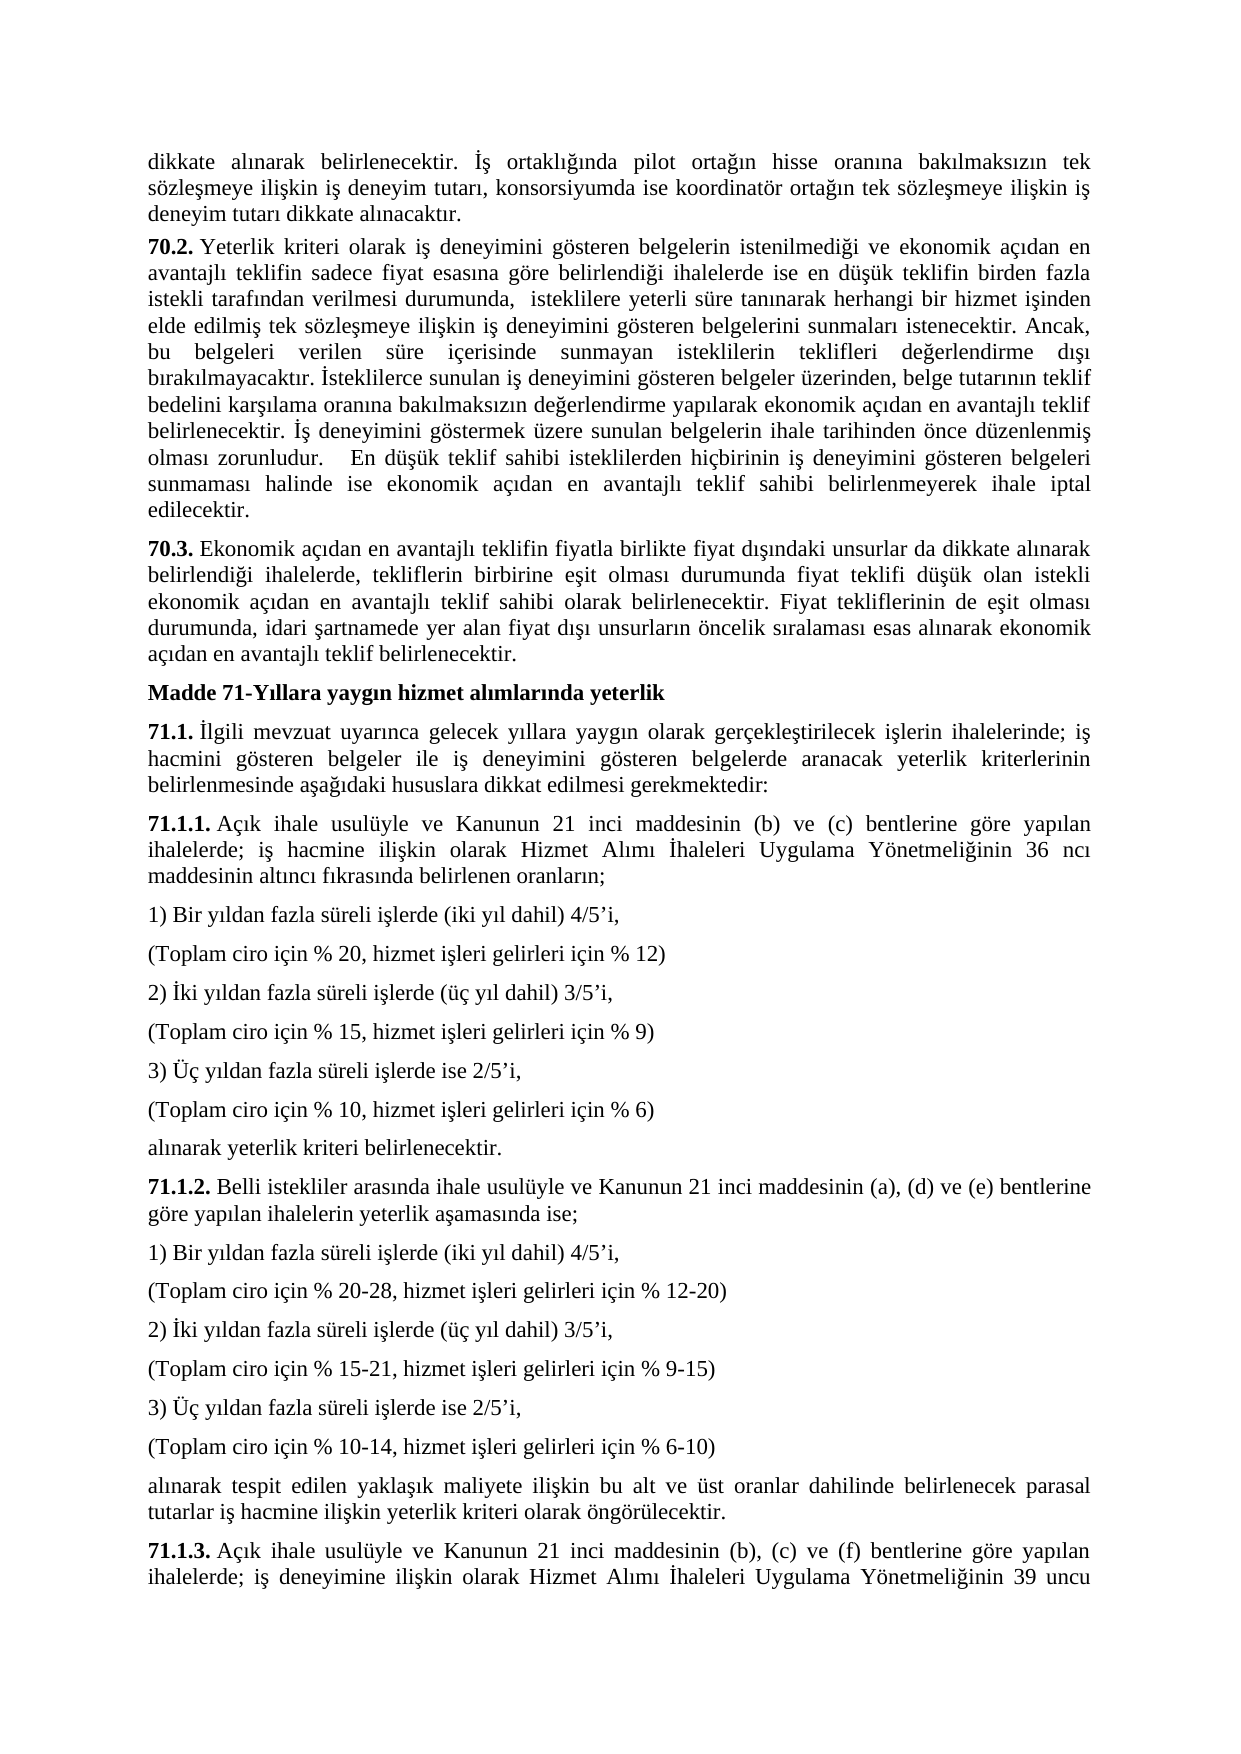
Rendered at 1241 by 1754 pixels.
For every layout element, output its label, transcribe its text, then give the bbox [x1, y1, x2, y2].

text (Toplam ciro için % 20, hizmet işleri gelirleri için % 12) [148, 940, 1092, 967]
text (Toplam ciro için % 15-21, hizmet işleri gelirleri için % 9-15) [148, 1355, 1092, 1381]
text 2) İki yıldan fazla süreli işlerde (üç yıl dahil) 3/5’i, [148, 1316, 1092, 1343]
text 1) Bir yıldan fazla süreli işlerde (iki yıl dahil) 4/5’i, [148, 901, 1092, 928]
text 1) Bir yıldan fazla süreli işlerde (iki yıl dahil) 4/5’i, [148, 1238, 1092, 1265]
text 3) Üç yıldan fazla süreli işlerde ise 2/5’i, [148, 1394, 1092, 1420]
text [148, 148, 1092, 227]
text alınarak tespit edilen yaklaşık maliyete ilişkin bu alt ve üst oranlar dahilinde belirlenecek parasal tutarlar iş hacmine ilişkin yeterlik kriteri olarak öngörülecektir. [148, 1472, 1092, 1524]
text 70.3. Ekonomik açıdan en avantajlı teklifin fiyatla birlikte fiyat dışındaki unsurlar da dikkate alınarak belirlendiği ihalelerde, tekliflerin birbirine eşit olması durumunda fiyat teklifi düşük olan istekli ekonomik açıdan en avantajlı teklif sahibi olarak belirlenecektir. Fiyat tekliflerinin de eşit olması durumunda, idari şartnamede yer alan fiyat dışı unsurların öncelik sıralaması esas alınarak ekonomik açıdan en avantajlı teklif belirlenecektir. [148, 535, 1092, 667]
text 71.1. İlgili mevzuat uyarınca gelecek yıllara yaygın olarak gerçekleştirilecek işlerin ihalelerinde; iş hacmini gösteren belgeler ile iş deneyimini gösteren belgelerde aranacak yeterlik kriterlerinin belirlenmesinde aşağıdaki hususlara dikkat edilmesi gerekmektedir: [148, 718, 1092, 797]
text alınarak yeterlik kriteri belirlenecektir. [148, 1134, 1092, 1161]
text 3) Üç yıldan fazla süreli işlerde ise 2/5’i, [148, 1057, 1092, 1083]
text (Toplam ciro için % 15, hizmet işleri gelirleri için % 9) [148, 1018, 1092, 1044]
text 2) İki yıldan fazla süreli işlerde (üç yıl dahil) 3/5’i, [148, 979, 1092, 1005]
text 71.1.2. Belli istekliler arasında ihale usulüyle ve Kanunun 21 inci maddesinin (a), (d) ve (e) bentlerine göre yapılan ihalelerin yeterlik aşamasında ise; [148, 1173, 1092, 1226]
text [148, 1537, 1092, 1589]
text Madde 71-Yıllara yaygın hizmet alımlarında yeterlik [148, 679, 1092, 706]
text (Toplam ciro için % 20-28, hizmet işleri gelirleri için % 12-20) [148, 1277, 1092, 1304]
text 71.1.1. Açık ihale usulüyle ve Kanunun 21 inci maddesinin (b) ve (c) bentlerine göre yapılan ihalelerde; iş hacmine ilişkin olarak Hizmet Alımı İhaleleri Uygulama Yönetmeliğinin 36 ncı maddesinin altıncı fıkrasında belirlenen oranların; [148, 810, 1092, 889]
text 70.2. Yeterlik kriteri olarak iş deneyimini gösteren belgelerin istenilmediği ve ekonomik açıdan en avantajlı teklifin sadece fiyat esasına göre belirlendiği ihalelerde ise en düşük teklifin birden fazla istekli tarafından verilmesi durumunda, isteklilere yeterli süre tanınarak herhangi bir hizmet işinden elde edilmiş tek sözleşmeye ilişkin iş deneyimini gösteren belgelerini sunmaları istenecektir. Ancak, bu belgeleri verilen süre içerisinde sunmayan isteklilerin teklifleri değerlendirme dışı bırakılmayacaktır. İsteklilerce sunulan iş deneyimini gösteren belgeler üzerinden, belge tutarının teklif bedelini karşılama oranına bakılmaksızın değerlendirme yapılarak ekonomik açıdan en avantajlı teklif belirlenecektir. İş deneyimini göstermek üzere sunulan belgelerin ihale tarihinden önce düzenlenmiş olması zorunludur. En düşük teklif sahibi isteklilerden hiçbirinin iş deneyimini gösteren belgeleri sunmaması halinde ise ekonomik açıdan en avantajlı teklif sahibi belirlenmeyerek ihale iptal edilecektir. [148, 233, 1092, 523]
text (Toplam ciro için % 10-14, hizmet işleri gelirleri için % 6-10) [148, 1433, 1092, 1459]
text (Toplam ciro için % 10, hizmet işleri gelirleri için % 6) [148, 1096, 1092, 1122]
